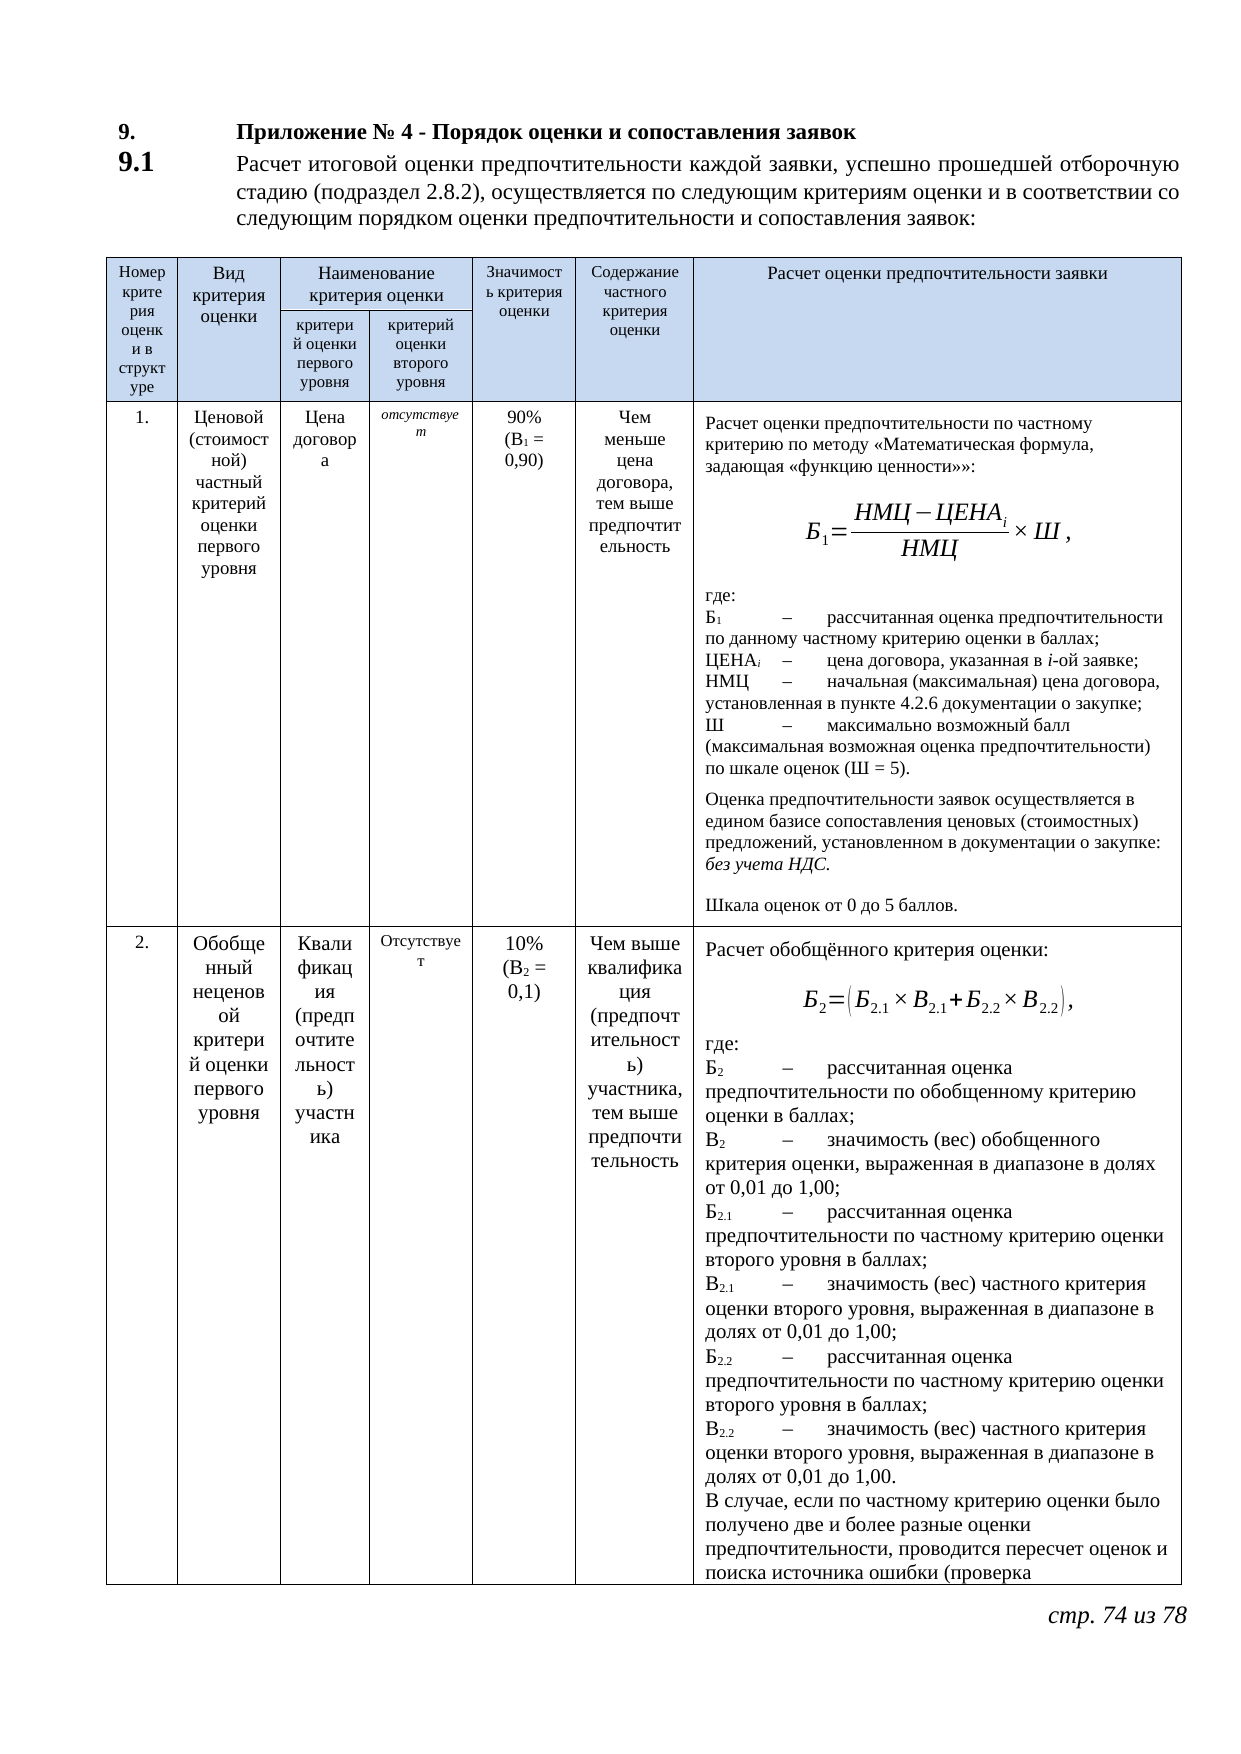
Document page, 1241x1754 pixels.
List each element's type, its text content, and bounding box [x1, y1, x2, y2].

table_cell критерий оценки первого уровня [281, 311, 369, 401]
table_cell Отсутствует [370, 927, 472, 1584]
table_cell 90% (В1 = 0,90) [473, 402, 575, 926]
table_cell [281, 927, 369, 1584]
table_cell Ценовой (стоимостной) частный критерий оценки первого уровня [178, 402, 280, 926]
table_cell отсутствует [370, 402, 472, 926]
table_header Содержание частного критерия оценки [576, 258, 693, 401]
table_cell 2. [107, 927, 177, 1584]
table_cell Чем меньше цена договора, тем выше предпочтительность [576, 402, 693, 926]
subtitle Приложение № 4 - Порядок оценки и сопоставления заявок [118, 118, 1181, 144]
table_cell критерий оценки второго уровня [370, 311, 472, 401]
table_header Расчет оценки предпочтительности заявки [694, 258, 1181, 401]
table_header Наименование критерия оценки [281, 258, 472, 309]
list Расчет итоговой оценки предпочтительности каждой заявки, успешно прошедшей отборочную стадию (подраздел 2.8.2), осуществляется по следующим критериям оценки и в соответствии со следующим порядком оценки предпочтительности и сопоставления заявок: [118, 144, 1181, 231]
table_cell 1. [107, 402, 177, 926]
table_cell 10% (В2 = 0,1) [473, 927, 575, 1584]
table_header Вид критерия оценки [178, 258, 280, 401]
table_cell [576, 927, 693, 1584]
table_header Номер критерия оценки в структуре [107, 258, 177, 401]
table_cell Расчет оценки предпочтительности по частному критерию по методу «Математическая формула, задающая «функцию ценности»»: где: Б1 – рассчитанная оценка предпочтительности по данному частному критерию оценки в баллах; ЦЕНАi – цена договора, указанная в i-ой заявке; НМЦ – начальная (максимальная) цена договора, установленная в пункте 4.2.6 документации о закупке; Ш – максимально возможный балл (максимальная возможная оценка предпочтительности) по шкале оценок (Ш = 5). Оценка предпочтительности заявок осуществляется в едином базисе сопоставления ценовых (стоимостных) предложений, установленном в документации о закупке: без учета НДС. Шкала оценок от 0 до 5 баллов. [694, 402, 1181, 926]
table_cell Цена договора [281, 402, 369, 926]
table_header Значимость критерия оценки [473, 258, 575, 401]
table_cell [178, 927, 280, 1584]
